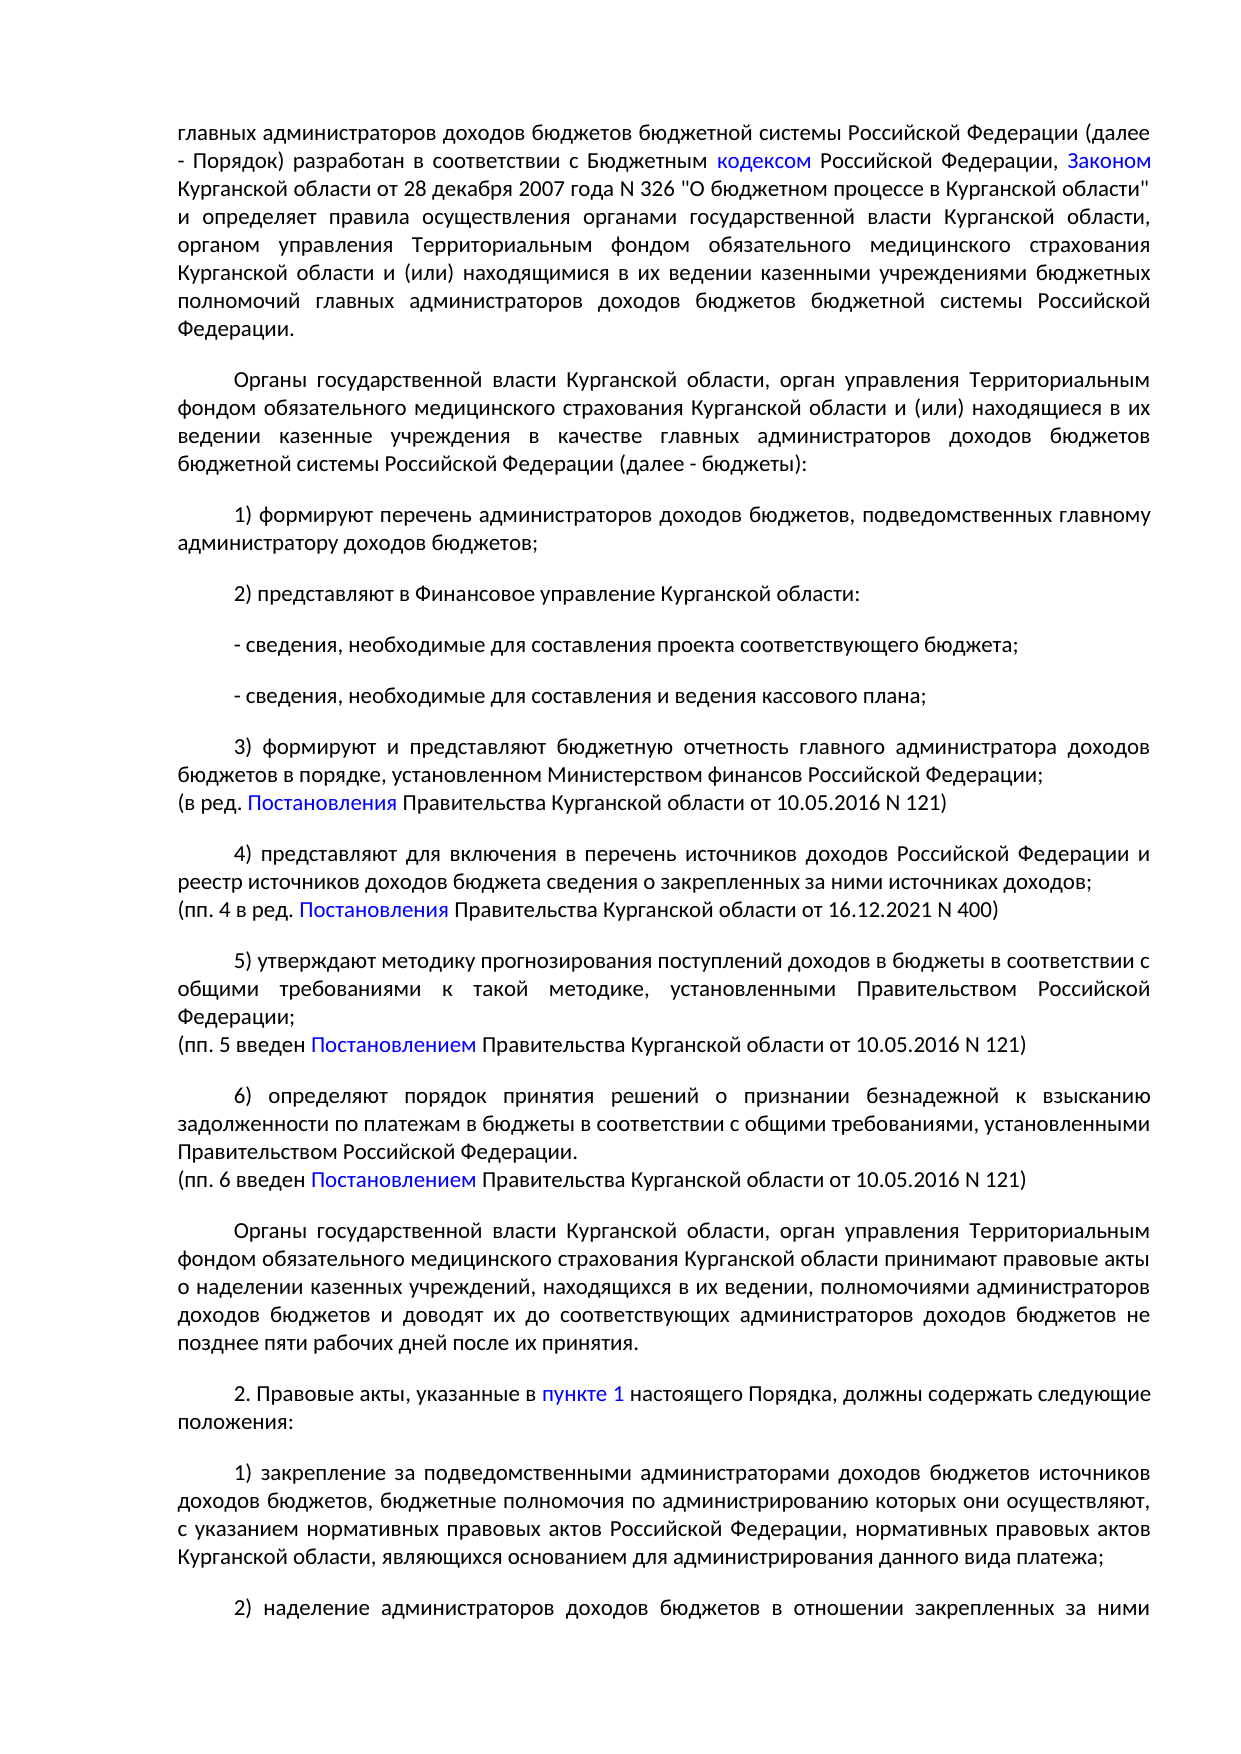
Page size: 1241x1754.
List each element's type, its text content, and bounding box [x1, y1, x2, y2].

text 2) представляют в Финансовое управление Курганской области: [177, 579, 1152, 607]
text Органы государственной власти Курганской области, орган управления Территориальным фондом обязательного медицинского страхования Курганской области и (или) находящиеся в их ведении казенные учреждения в качестве главных администраторов доходов бюджетов бюджетной системы Российской Федерации (далее - бюджеты): [177, 365, 1152, 477]
text 4) представляют для включения в перечень источников доходов Российской Федерации и реестр источников доходов бюджета сведения о закрепленных за ними источниках доходов; [177, 839, 1152, 895]
text (пп. 4 в ред. Постановления Правительства Курганской области от 16.12.2021 N 400) [177, 895, 1152, 923]
text Органы государственной власти Курганской области, орган управления Территориальным фондом обязательного медицинского страхования Курганской области принимают правовые акты о наделении казенных учреждений, находящихся в их ведении, полномочиями администраторов доходов бюджетов и доводят их до соответствующих администраторов доходов бюджетов не позднее пяти рабочих дней после их принятия. [177, 1216, 1152, 1356]
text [177, 1593, 1152, 1621]
text (пп. 6 введен Постановлением Правительства Курганской области от 10.05.2016 N 121) [177, 1165, 1152, 1193]
text 1) формируют перечень администраторов доходов бюджетов, подведомственных главному администратору доходов бюджетов; [177, 500, 1152, 556]
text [177, 118, 1152, 342]
text (пп. 5 введен Постановлением Правительства Курганской области от 10.05.2016 N 121) [177, 1030, 1152, 1058]
text 3) формируют и представляют бюджетную отчетность главного администратора доходов бюджетов в порядке, установленном Министерством финансов Российской Федерации; [177, 732, 1152, 788]
text 1) закрепление за подведомственными администраторами доходов бюджетов источников доходов бюджетов, бюджетные полномочия по администрированию которых они осуществляют, с указанием нормативных правовых актов Российской Федерации, нормативных правовых актов Курганской области, являющихся основанием для администрирования данного вида платежа; [177, 1458, 1152, 1570]
text (в ред. Постановления Правительства Курганской области от 10.05.2016 N 121) [177, 788, 1152, 816]
text 2. Правовые акты, указанные в пункте 1 настоящего Порядка, должны содержать следующие положения: [177, 1379, 1152, 1435]
text 5) утверждают методику прогнозирования поступлений доходов в бюджеты в соответствии с общими требованиями к такой методике, установленными Правительством Российской Федерации; [177, 946, 1152, 1030]
text - сведения, необходимые для составления проекта соответствующего бюджета; [177, 630, 1152, 658]
text 6) определяют порядок принятия решений о признании безнадежной к взысканию задолженности по платежам в бюджеты в соответствии с общими требованиями, установленными Правительством Российской Федерации. [177, 1081, 1152, 1165]
text - сведения, необходимые для составления и ведения кассового плана; [177, 681, 1152, 709]
